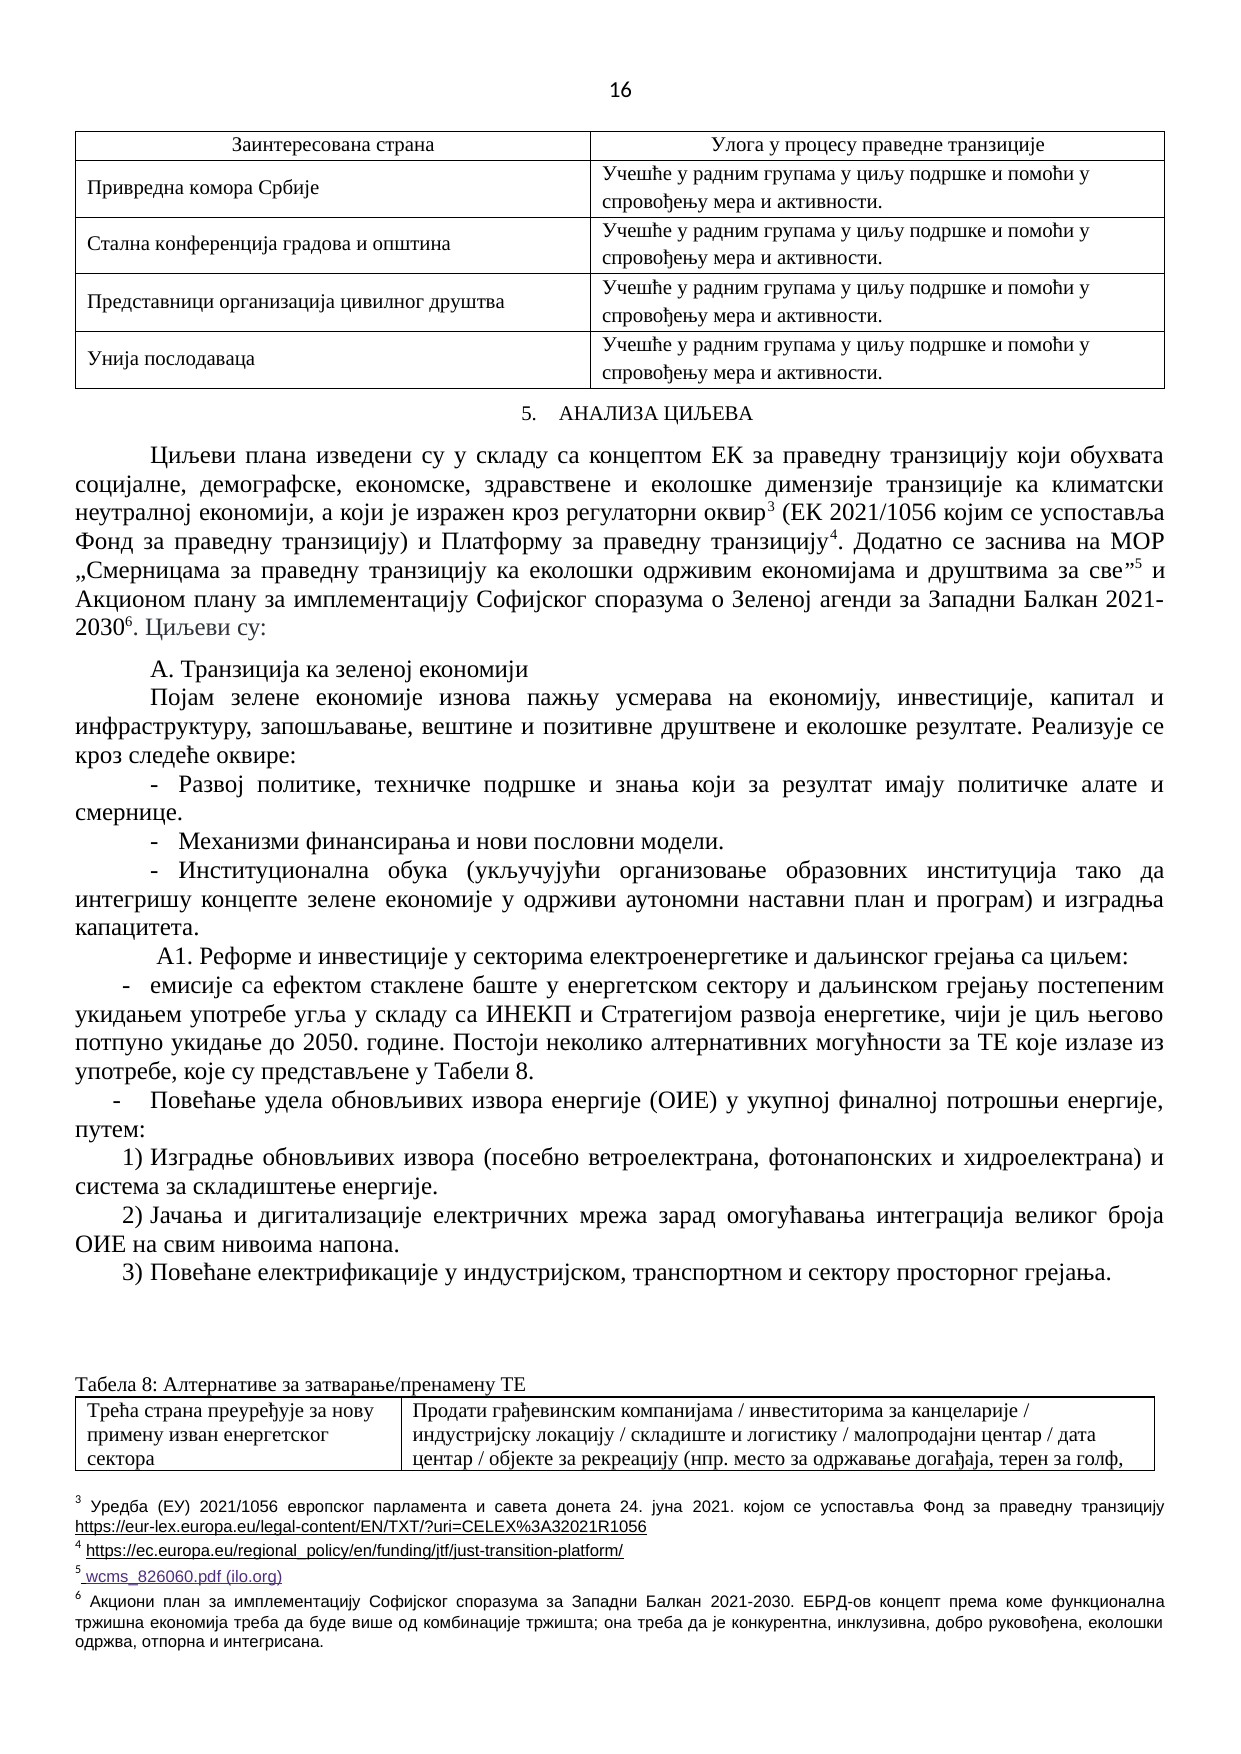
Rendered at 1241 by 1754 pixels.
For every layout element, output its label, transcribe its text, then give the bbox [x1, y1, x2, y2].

table_cell Учешће у радним групама у циљу подршке и помоћи у спровођењу мера и активности. [591, 218, 1164, 273]
list емисије са ефектом стаклене баште у енергетском сектору и даљинском грејању постепеним укидањем употребе угља у складу са ИНЕКП и Стратегијом развоја енергетике, чији је циљ његово потпуно укидање до 2050. године. Постоји неколико алтернативних могућности за ТЕ које излазе из употребе, које су представљене у Табели 8. [75, 970, 1165, 1085]
text Табела 8: Алтернативе за затварање/пренамену ТЕ [75, 1372, 1165, 1396]
table_cell Учешће у радним групама у циљу подршке и помоћи у спровођењу мера и активности. [591, 274, 1164, 331]
table_cell Привредна комора Србије [76, 161, 590, 217]
list А. Транзиција ка зеленој економији [150, 654, 1165, 682]
list Појам зелене економије изнова пажњу усмерава на економију, инвестиције, капитал и инфраструктуру, запошљавање, вештине и позитивне друштвене и еколошке резултате. Реализује се кроз следеће оквире: [75, 682, 1165, 769]
table_header Заинтересована страна [76, 132, 590, 160]
table_cell Представници организација цивилног друштва [76, 274, 590, 331]
table_cell Стална конференција градова и општина [76, 218, 590, 273]
subtitle АНАЛИЗА ЦИЉЕВА [122, 401, 1152, 425]
list Јачања и дигитализације електричних мрежа зарад омогућавања интеграција великог броја ОИЕ на свим нивоима напона. [75, 1200, 1165, 1257]
list Α1. Реформе и инвестиције у секторима електроенергетике и даљинског грејања са циљем: [75, 941, 1165, 970]
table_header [76, 1398, 401, 1470]
table_header Улога у процесу праведне транзиције [591, 132, 1164, 160]
table_cell Учешће у радним групама у циљу подршке и помоћи у спровођењу мера и активности. [591, 332, 1164, 388]
list Изградње обновљивих извора (посебно ветроелектрана, фотонапонских и хидроелектрана) и система за складиштење енергије. [75, 1142, 1165, 1200]
text Циљеви плана изведени су у складу са концептом ЕК за праведну транзицију који обухвата социјалне, демографске, економске, здравствене и еколошке димензије транзиције ка климатски неутралној економији, а који је изражен кроз регулаторни оквир (EК 2021/1056 којим се успоставља Фонд за праведну транзицију) и Платформу за праведну транзицију. Додатно се заснива на МОР „Смерницама за праведну транзицију ка еколошки одрживим економијама и друштвима за све” и Акционом плану за имплементацију Софијског споразума о Зеленој агенди за Западни Балкан 2021-2030. Циљеви су: [75, 440, 1165, 641]
list Повећане електрификације у индустријском, транспортном и сектору просторног грејања. [75, 1257, 1165, 1286]
table_cell Унија послодаваца [76, 332, 590, 388]
list Механизми финансирања и нови пословни модели. [75, 826, 1165, 855]
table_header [402, 1398, 1154, 1470]
list Институционална обука (укључујући организовање образовних институција тако да интегришу концепте зелене економије у одрживи аутономни наставни план и програм) и изградња капацитета. [75, 855, 1165, 941]
list Повећање удела обновљивих извора енергије (ОИЕ) у укупној финалној потрошњи енергије, путем: [75, 1085, 1165, 1142]
list Развој политике, техничке подршке и знања који за резултат имају политичке алате и смернице. [75, 769, 1165, 826]
table_cell Учешће у радним групама у циљу подршке и помоћи у спровођењу мера и активности. [591, 161, 1164, 217]
